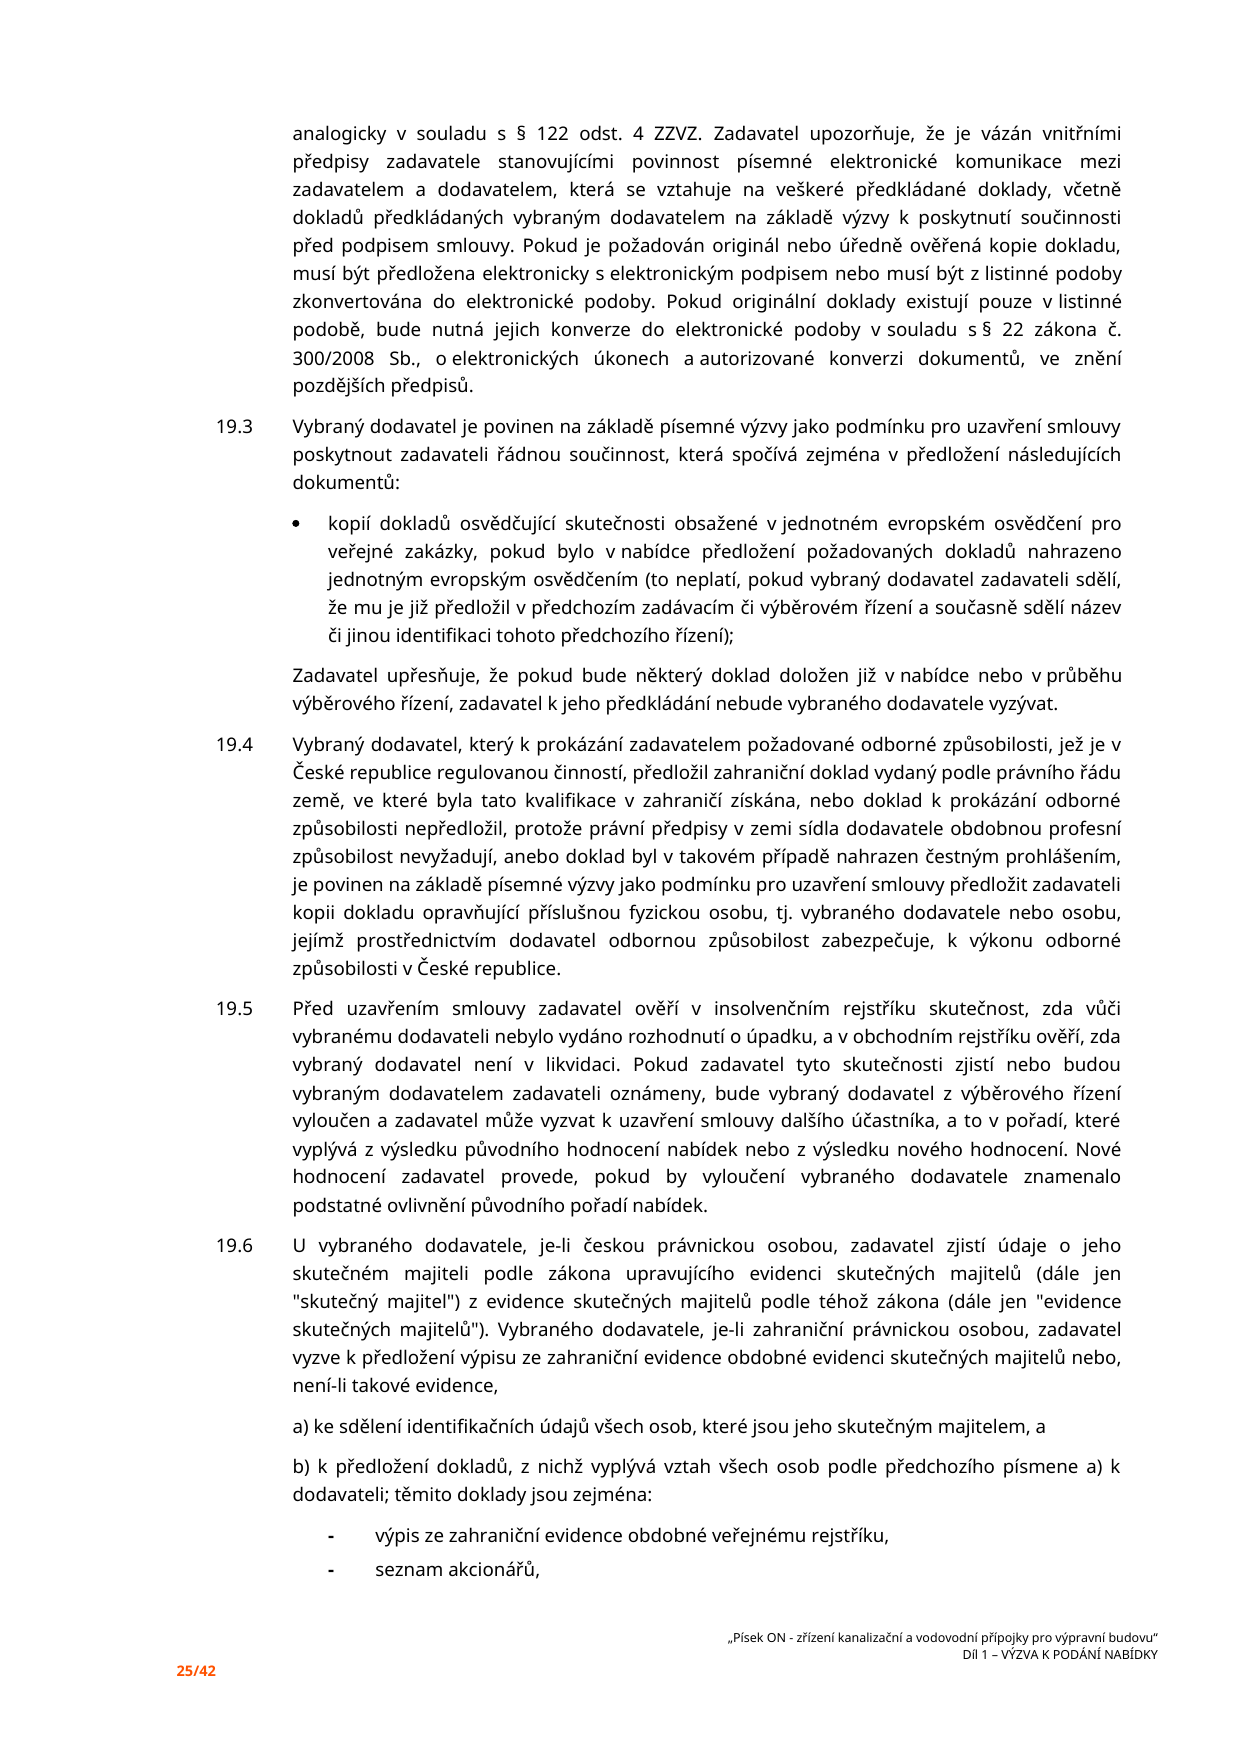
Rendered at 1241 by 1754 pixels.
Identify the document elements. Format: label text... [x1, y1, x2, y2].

text Vybraný dodavatel je povinen na základě písemné výzvy jako podmínku pro uzavření smlouvy poskytnout zadavateli řádnou součinnost, která spočívá zejména v předložení následujících dokumentů: [216, 413, 1122, 495]
text Zadavatel upřesňuje, že pokud bude některý doklad doložen již v nabídce nebo v průběhu výběrového řízení, zadavatel k jeho předkládání nebude vybraného dodavatele vyzývat. [292, 662, 1122, 716]
text seznam akcionářů, [328, 1556, 1122, 1582]
text Před uzavřením smlouvy zadavatel ověří v insolvenčním rejstříku skutečnost, zda vůči vybranému dodavateli nebylo vydáno rozhodnutí o úpadku, a v obchodním rejstříku ověří, zda vybraný dodavatel není v likvidaci. Pokud zadavatel tyto skutečnosti zjistí nebo budou vybraným dodavatelem zadavateli oznámeny, bude vybraný dodavatel z výběrového řízení vyloučen a zadavatel může vyzvat k uzavření smlouvy dalšího účastníka, a to v pořadí, které vyplývá z výsledku původního hodnocení nabídek nebo z výsledku nového hodnocení. Nové hodnocení zadavatel provede, pokud by vyloučení vybraného dodavatele znamenalo podstatné ovlivnění původního pořadí nabídek. [216, 996, 1122, 1217]
text Vybraný dodavatel, který k prokázání zadavatelem požadované odborné způsobilosti, jež je v České republice regulovanou činností, předložil zahraniční doklad vydaný podle právního řádu země, ve které byla tato kvalifikace v zahraničí získána, nebo doklad k prokázání odborné způsobilosti nepředložil, protože právní předpisy v zemi sídla dodavatele obdobnou profesní způsobilost nevyžadují, anebo doklad byl v takovém případě nahrazen čestným prohlášením, je povinen na základě písemné výzvy jako podmínku pro uzavření smlouvy předložit zadavateli kopii dokladu opravňující příslušnou fyzickou osobu, tj. vybraného dodavatele nebo osobu, jejímž prostřednictvím dodavatel odbornou způsobilost zabezpečuje, k výkonu odborné způsobilosti v České republice. [216, 731, 1122, 981]
text b) k předložení dokladů, z nichž vyplývá vztah všech osob podle předchozího písmene a) k dodavateli; těmito doklady jsou zejména: [292, 1453, 1122, 1507]
text výpis ze zahraniční evidence obdobné veřejnému rejstříku, [328, 1522, 1122, 1548]
text kopií dokladů osvědčující skutečnosti obsažené v jednotném evropském osvědčení pro veřejné zakázky, pokud bylo v nabídce předložení požadovaných dokladů nahrazeno jednotným evropským osvědčením (to neplatí, pokud vybraný dodavatel zadavateli sdělí, že mu je již předložil v předchozím zadávacím či výběrovém řízení a současně sdělí název či jinou identifikaci tohoto předchozího řízení); [292, 510, 1122, 647]
text U vybraného dodavatele, je-li českou právnickou osobou, zadavatel zjistí údaje o jeho skutečném majiteli podle zákona upravujícího evidenci skutečných majitelů (dále jen "skutečný majitel") z evidence skutečných majitelů podle téhož zákona (dále jen "evidence skutečných majitelů"). Vybraného dodavatele, je-li zahraniční právnickou osobou, zadavatel vyzve k předložení výpisu ze zahraniční evidence obdobné evidenci skutečných majitelů nebo, není-li takové evidence, [216, 1232, 1122, 1398]
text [216, 121, 1122, 398]
text a) ke sdělení identifikačních údajů všech osob, které jsou jeho skutečným majitelem, a [292, 1413, 1122, 1438]
